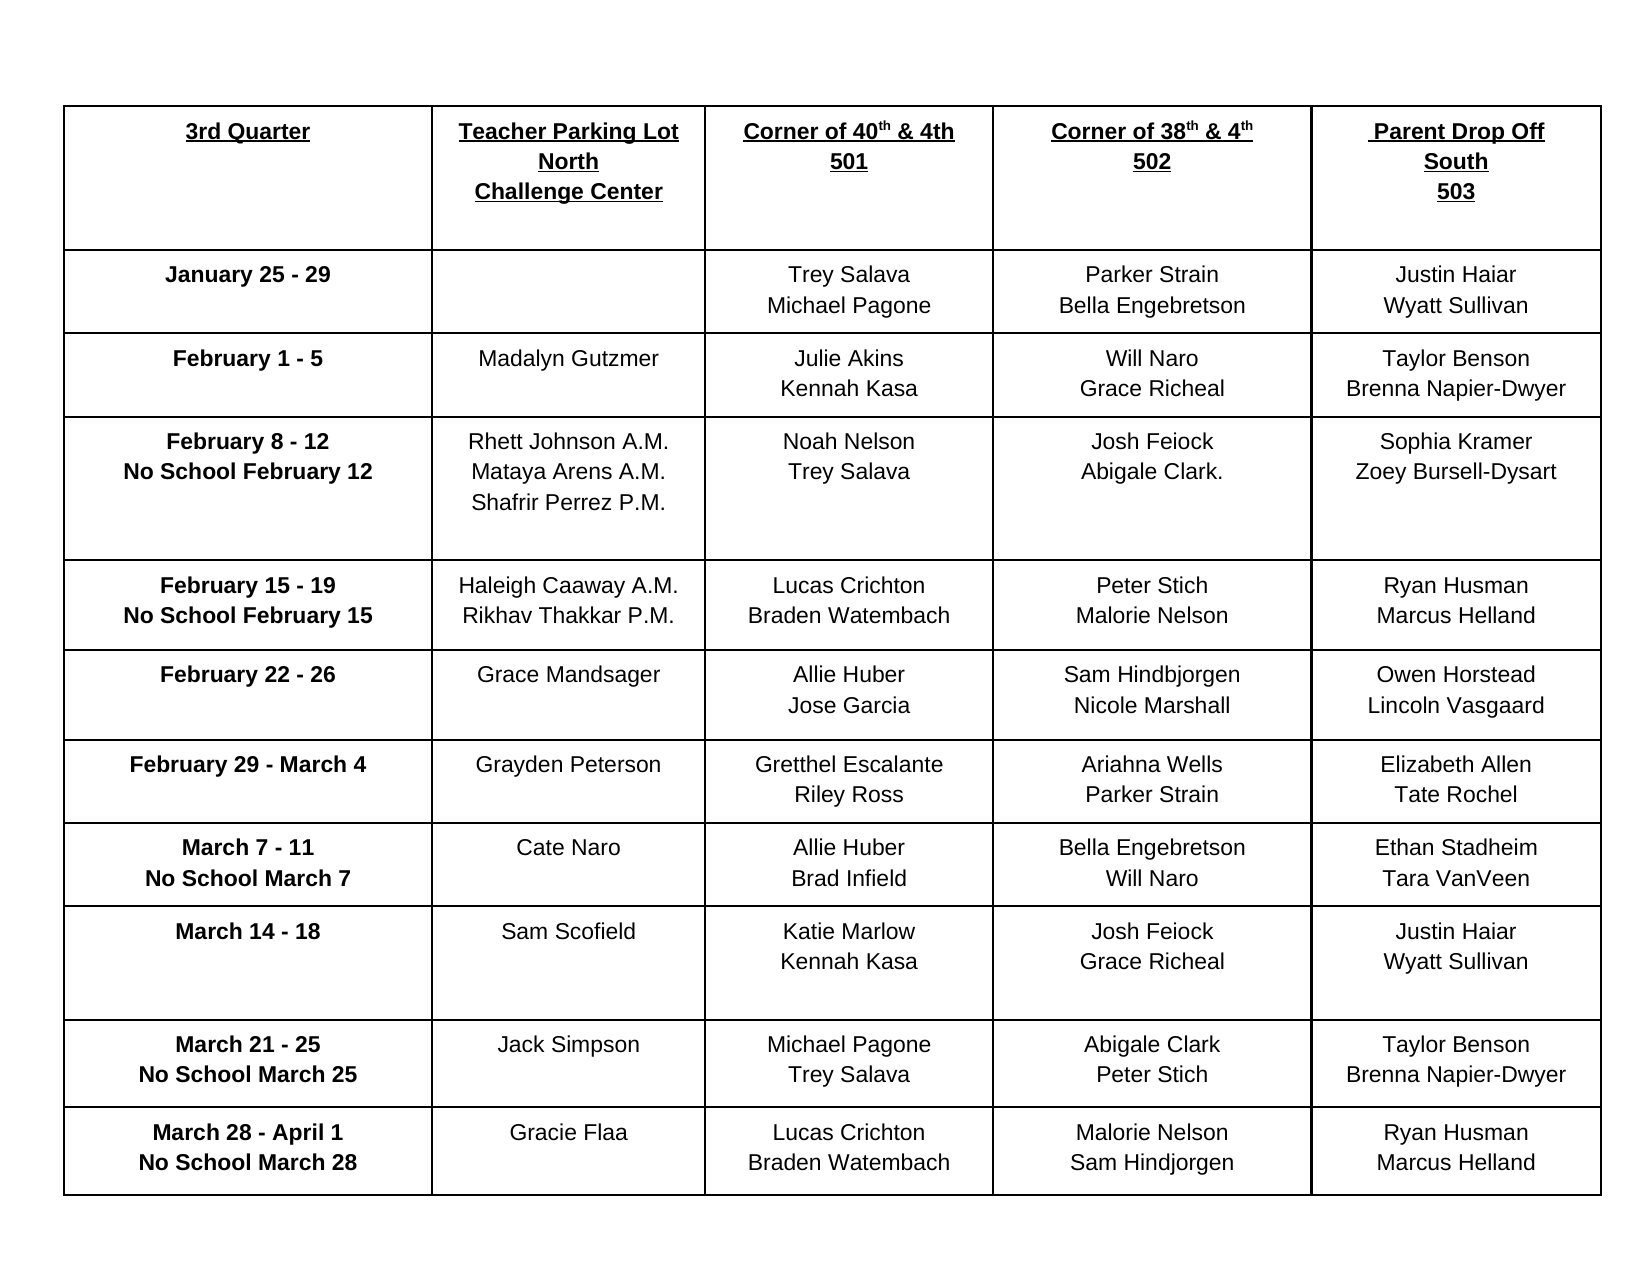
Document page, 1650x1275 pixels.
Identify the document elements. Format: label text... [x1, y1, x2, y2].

table_cell Parker Strain Bella Engebretson [994, 251, 1310, 332]
table_cell Sam Hindbjorgen Nicole Marshall [994, 651, 1310, 738]
table_cell Gretthel Escalante Riley Ross [706, 741, 992, 822]
table_cell Madalyn Gutzmer [433, 334, 704, 416]
table_cell Lucas Crichton Braden Watembach [706, 1108, 992, 1194]
table_cell Lucas Crichton Braden Watembach [706, 561, 992, 649]
table_cell Noah Nelson Trey Salava [706, 418, 992, 559]
table_cell February 1 - 5 [65, 334, 431, 416]
table_cell Grace Mandsager [433, 651, 704, 738]
table_cell Josh Feiock Abigale Clark. [994, 418, 1310, 559]
table_cell [433, 251, 704, 332]
table_cell March 28 - April 1 No School March 28 [65, 1108, 431, 1194]
table_cell Julie Akins Kennah Kasa [706, 334, 992, 416]
table_cell Josh Feiock Grace Richeal [994, 907, 1310, 1019]
table_cell Ethan Stadheim Tara VanVeen [1313, 824, 1600, 905]
table_cell Owen Horstead Lincoln Vasgaard [1313, 651, 1600, 738]
table_cell Michael Pagone Trey Salava [706, 1021, 992, 1106]
table_cell Ryan Husman Marcus Helland [1313, 1108, 1600, 1194]
table_cell Ariahna Wells Parker Strain [994, 741, 1310, 822]
table_cell Elizabeth Allen Tate Rochel [1313, 741, 1600, 822]
table_cell Rhett Johnson A.M. Mataya Arens A.M. Shafrir Perrez P.M. [433, 418, 704, 559]
table_cell February 15 - 19 No School February 15 [65, 561, 431, 649]
table_cell January 25 - 29 [65, 251, 431, 332]
table_cell Ryan Husman Marcus Helland [1313, 561, 1600, 649]
table_cell March 21 - 25 No School March 25 [65, 1021, 431, 1106]
table_cell Malorie Nelson Sam Hindjorgen [994, 1108, 1310, 1194]
table_cell March 14 - 18 [65, 907, 431, 1019]
table_cell February 22 - 26 [65, 651, 431, 738]
table_cell Jack Simpson [433, 1021, 704, 1106]
table_header Corner of 40th & 4th 501 [706, 107, 992, 249]
table_cell Grayden Peterson [433, 741, 704, 822]
table_cell Haleigh Caaway A.M. Rikhav Thakkar P.M. [433, 561, 704, 649]
table_cell Trey Salava Michael Pagone [706, 251, 992, 332]
table_cell Bella Engebretson Will Naro [994, 824, 1310, 905]
table_header 3rd Quarter [65, 107, 431, 249]
table_header Teacher Parking Lot North Challenge Center [433, 107, 704, 249]
table_cell Peter Stich Malorie Nelson [994, 561, 1310, 649]
table_cell Sophia Kramer Zoey Bursell-Dysart [1313, 418, 1600, 559]
table_cell March 7 - 11 No School March 7 [65, 824, 431, 905]
table_cell Will Naro Grace Richeal [994, 334, 1310, 416]
table_cell Allie Huber Brad Infield [706, 824, 992, 905]
table_cell February 29 - March 4 [65, 741, 431, 822]
table_cell Justin Haiar Wyatt Sullivan [1313, 907, 1600, 1019]
table_cell February 8 - 12 No School February 12 [65, 418, 431, 559]
table_header Parent Drop Off South 503 [1313, 107, 1600, 249]
table_cell Abigale Clark Peter Stich [994, 1021, 1310, 1106]
table_cell Taylor Benson Brenna Napier-Dwyer [1313, 1021, 1600, 1106]
table_cell Justin Haiar Wyatt Sullivan [1313, 251, 1600, 332]
table_cell Cate Naro [433, 824, 704, 905]
table_cell Allie Huber Jose Garcia [706, 651, 992, 738]
table_cell Gracie Flaa [433, 1108, 704, 1194]
table_header Corner of 38th & 4th 502 [994, 107, 1310, 249]
table_cell Katie Marlow Kennah Kasa [706, 907, 992, 1019]
table_cell Sam Scofield [433, 907, 704, 1019]
table_cell Taylor Benson Brenna Napier-Dwyer [1313, 334, 1600, 416]
